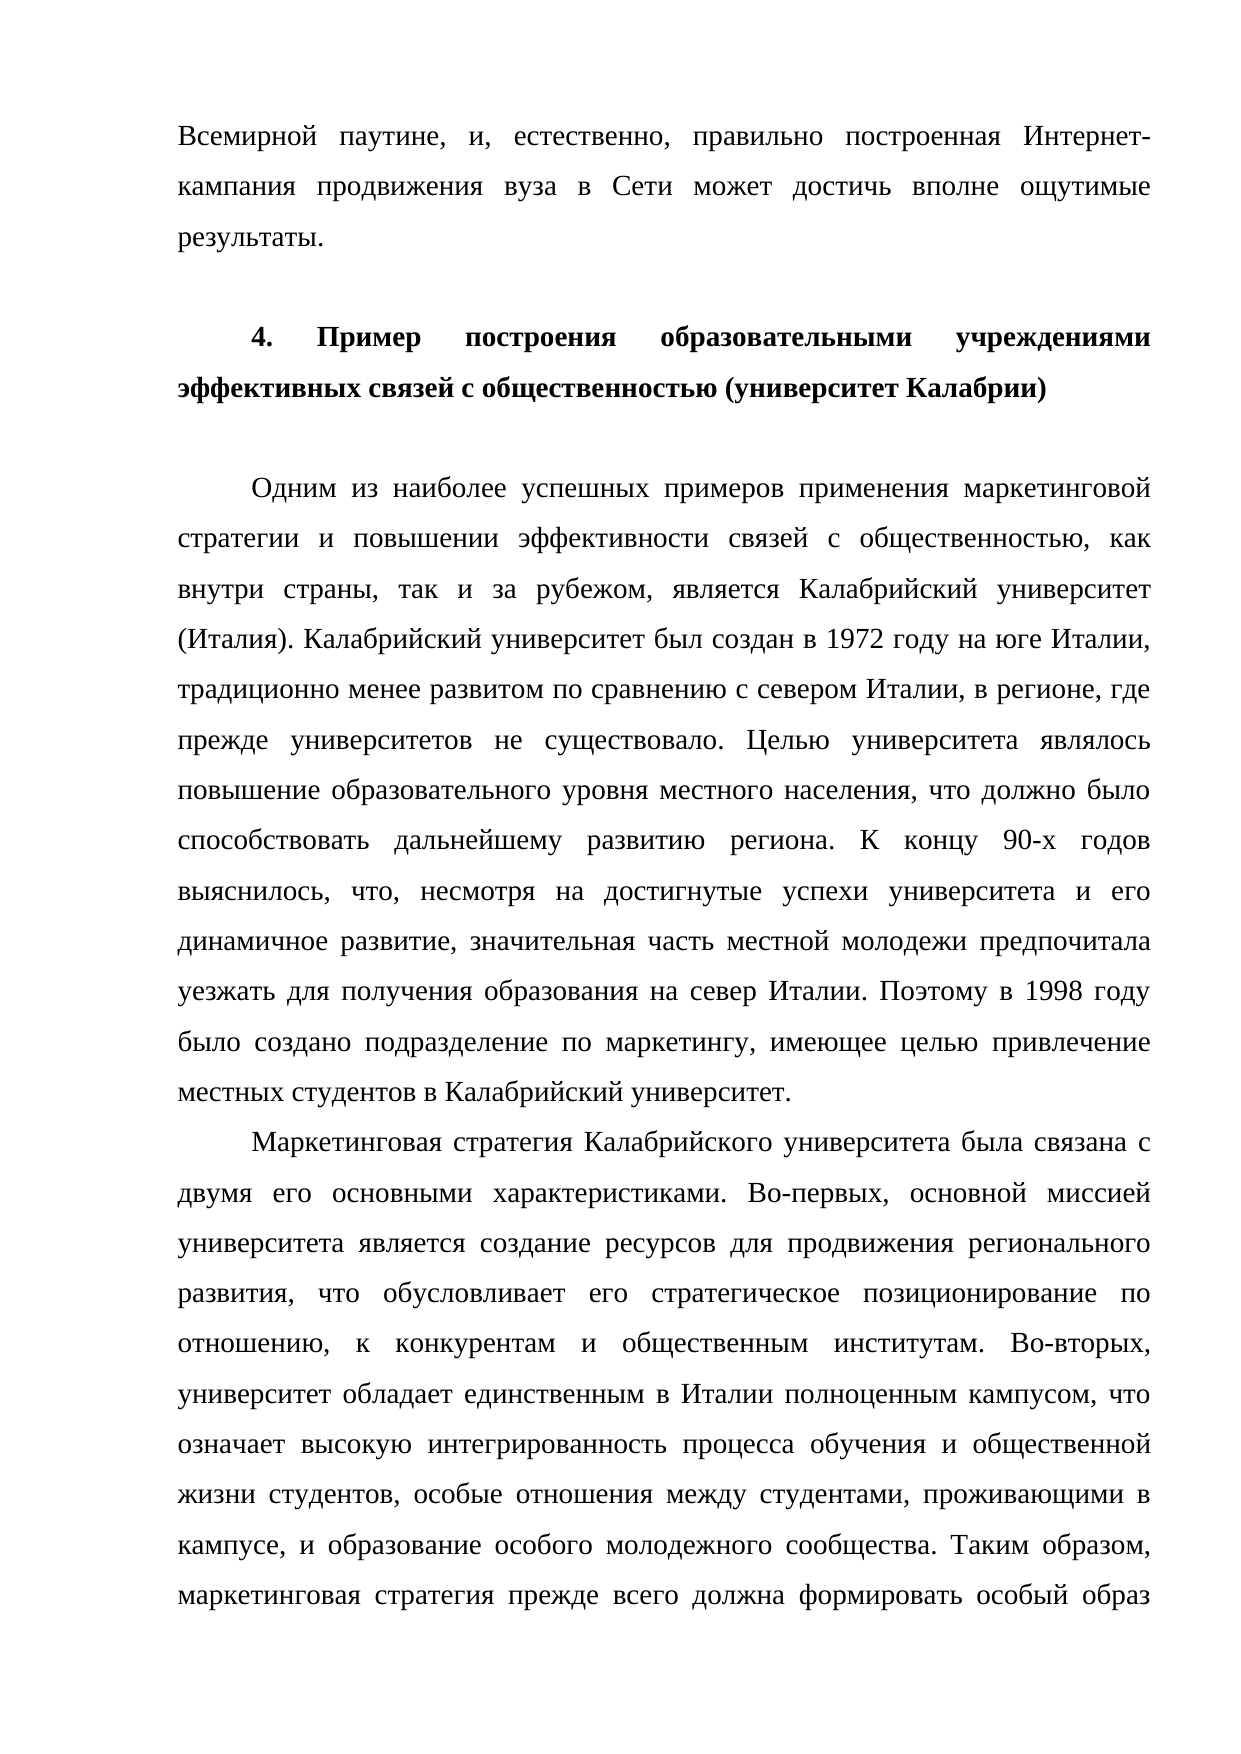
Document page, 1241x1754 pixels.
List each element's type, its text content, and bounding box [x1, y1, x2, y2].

text 4. Пример построения образовательными учреждениями эффективных связей с общественностью (университет Калабрии) [177, 319, 1152, 403]
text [177, 118, 1152, 252]
text Одним из наиболее успешных примеров применения маркетинговой стратегии и повышении эффективности связей с общественностью, как внутри страны, так и за рубежом, является Калабрийский университет (Италия). Калабрийский университет был создан в 1972 году на юге Италии, традиционно менее развитом по сравнению с севером Италии, в регионе, где прежде университетов не существовало. Целью университета являлось повышение образовательного уровня местного населения, что должно было способствовать дальнейшему развитию региона. К концу 90-х годов выяснилось, что, несмотря на достигнутые успехи университета и его динамичное развитие, значительная часть местной молодежи предпочитала уезжать для получения образования на север Италии. Поэтому в 1998 году было создано подразделение по маркетингу, имеющее целью привлечение местных студентов в Калабрийский университет. [177, 470, 1152, 1108]
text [177, 1124, 1152, 1611]
